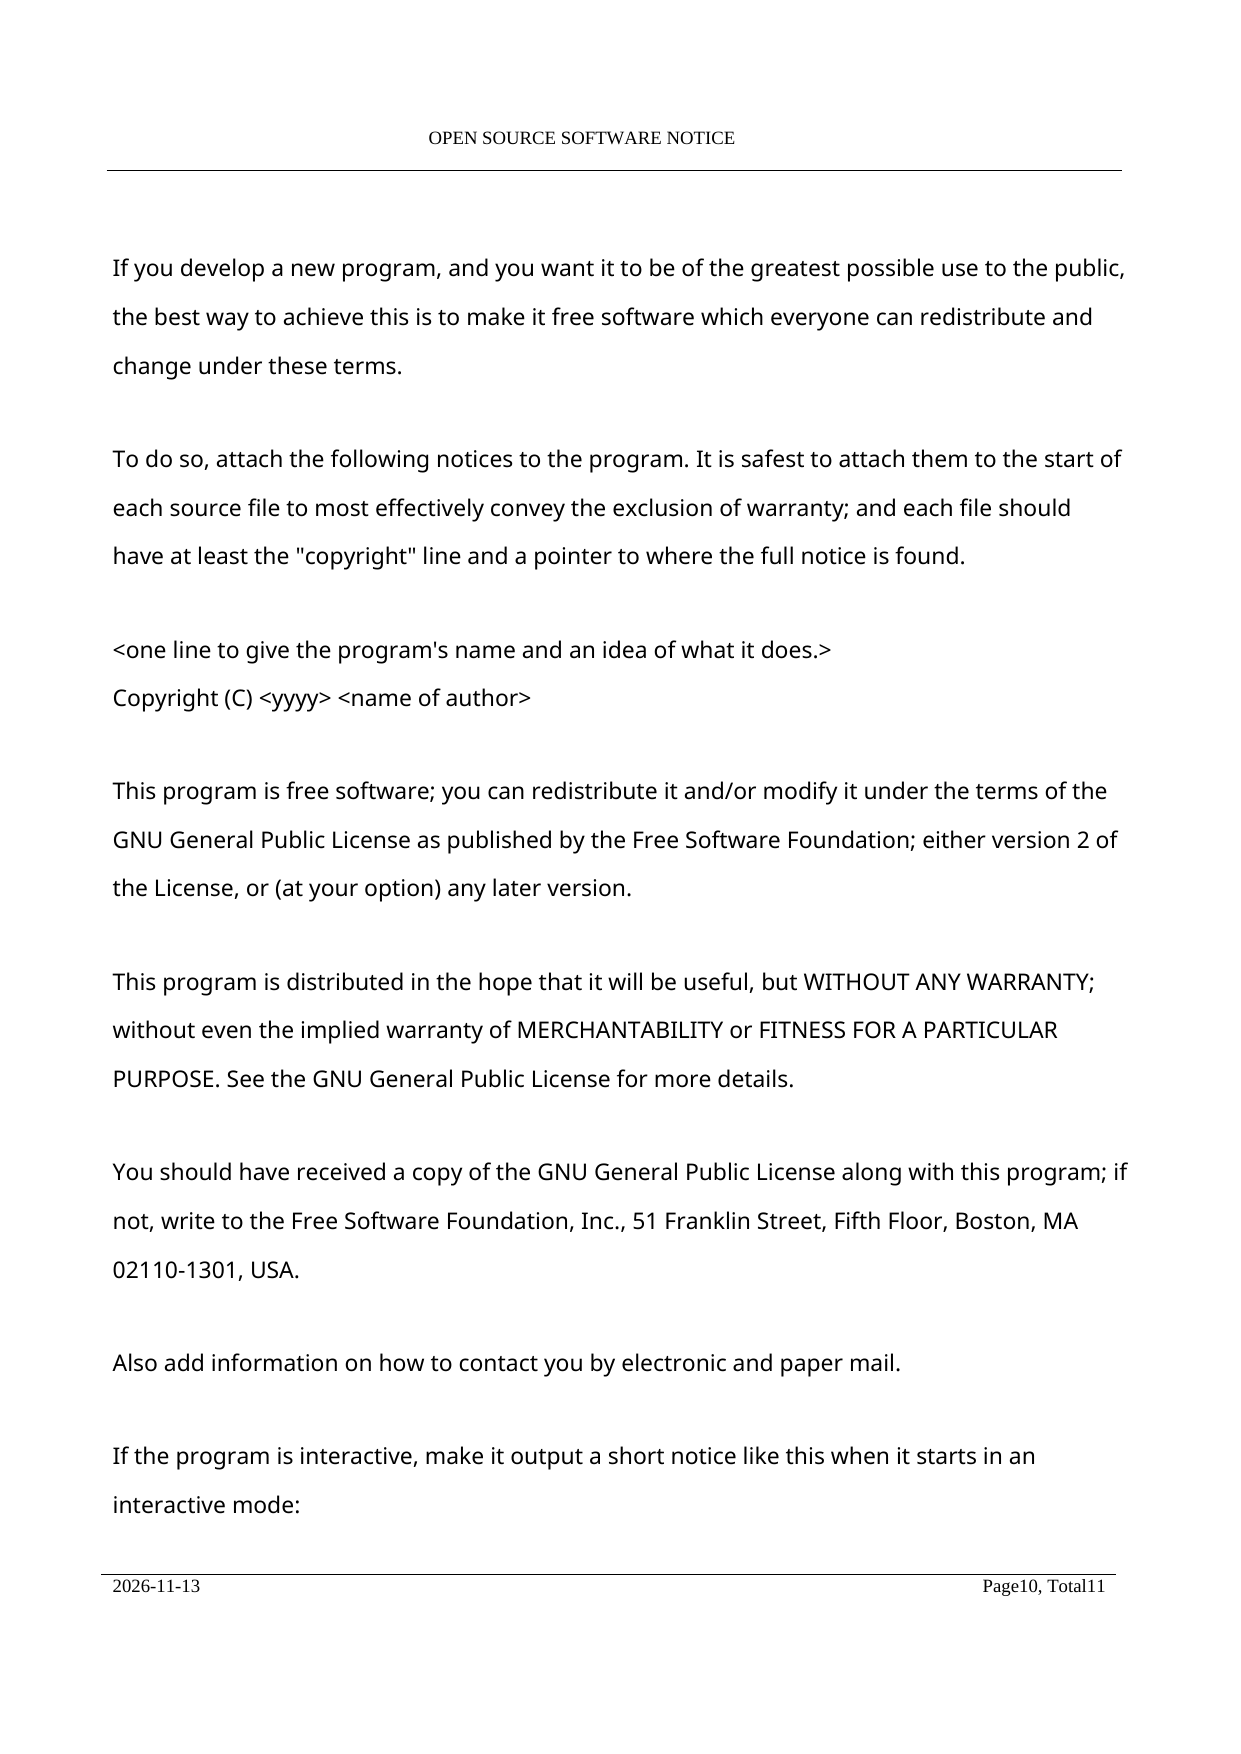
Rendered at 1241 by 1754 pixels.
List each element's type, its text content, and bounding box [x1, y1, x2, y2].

text To do so, attach the following notices to the program. It is safest to attach them to the start of each source file to most effectively convey the exclusion of warranty; and each file should have at least the "copyright" line and a pointer to where the full notice is found. [112, 442, 1128, 572]
text If you develop a new program, and you want it to be of the greatest possible use to the public, the best way to achieve this is to make it free software which everyone can redistribute and change under these terms. [112, 251, 1128, 381]
text If the program is interactive, make it output a short notice like this when it starts in an interactive mode: [112, 1440, 1128, 1521]
text <one line to give the program's name and an idea of what it does.> [112, 633, 1128, 665]
text Also add information on how to contact you by electronic and paper mail. [112, 1346, 1128, 1379]
text You should have received a copy of the GNU General Public License along with this program; if not, write to the Free Software Foundation, Inc., 51 Franklin Street, Fifth Floor, Boston, MA 02110-1301, USA. [112, 1156, 1128, 1286]
text This program is distributed in the hope that it will be useful, but WITHOUT ANY WARRANTY; without even the implied warranty of MERCHANTABILITY or FITNESS FOR A PARTICULAR PURPOSE. See the GNU General Public License for more details. [112, 965, 1128, 1095]
text Copyright (C) <yyyy> <name of author> [112, 681, 1128, 713]
text This program is free software; you can redistribute it and/or modify it under the terms of the GNU General Public License as published by the Free Software Foundation; either version 2 of the License, or (at your option) any later version. [112, 774, 1128, 904]
